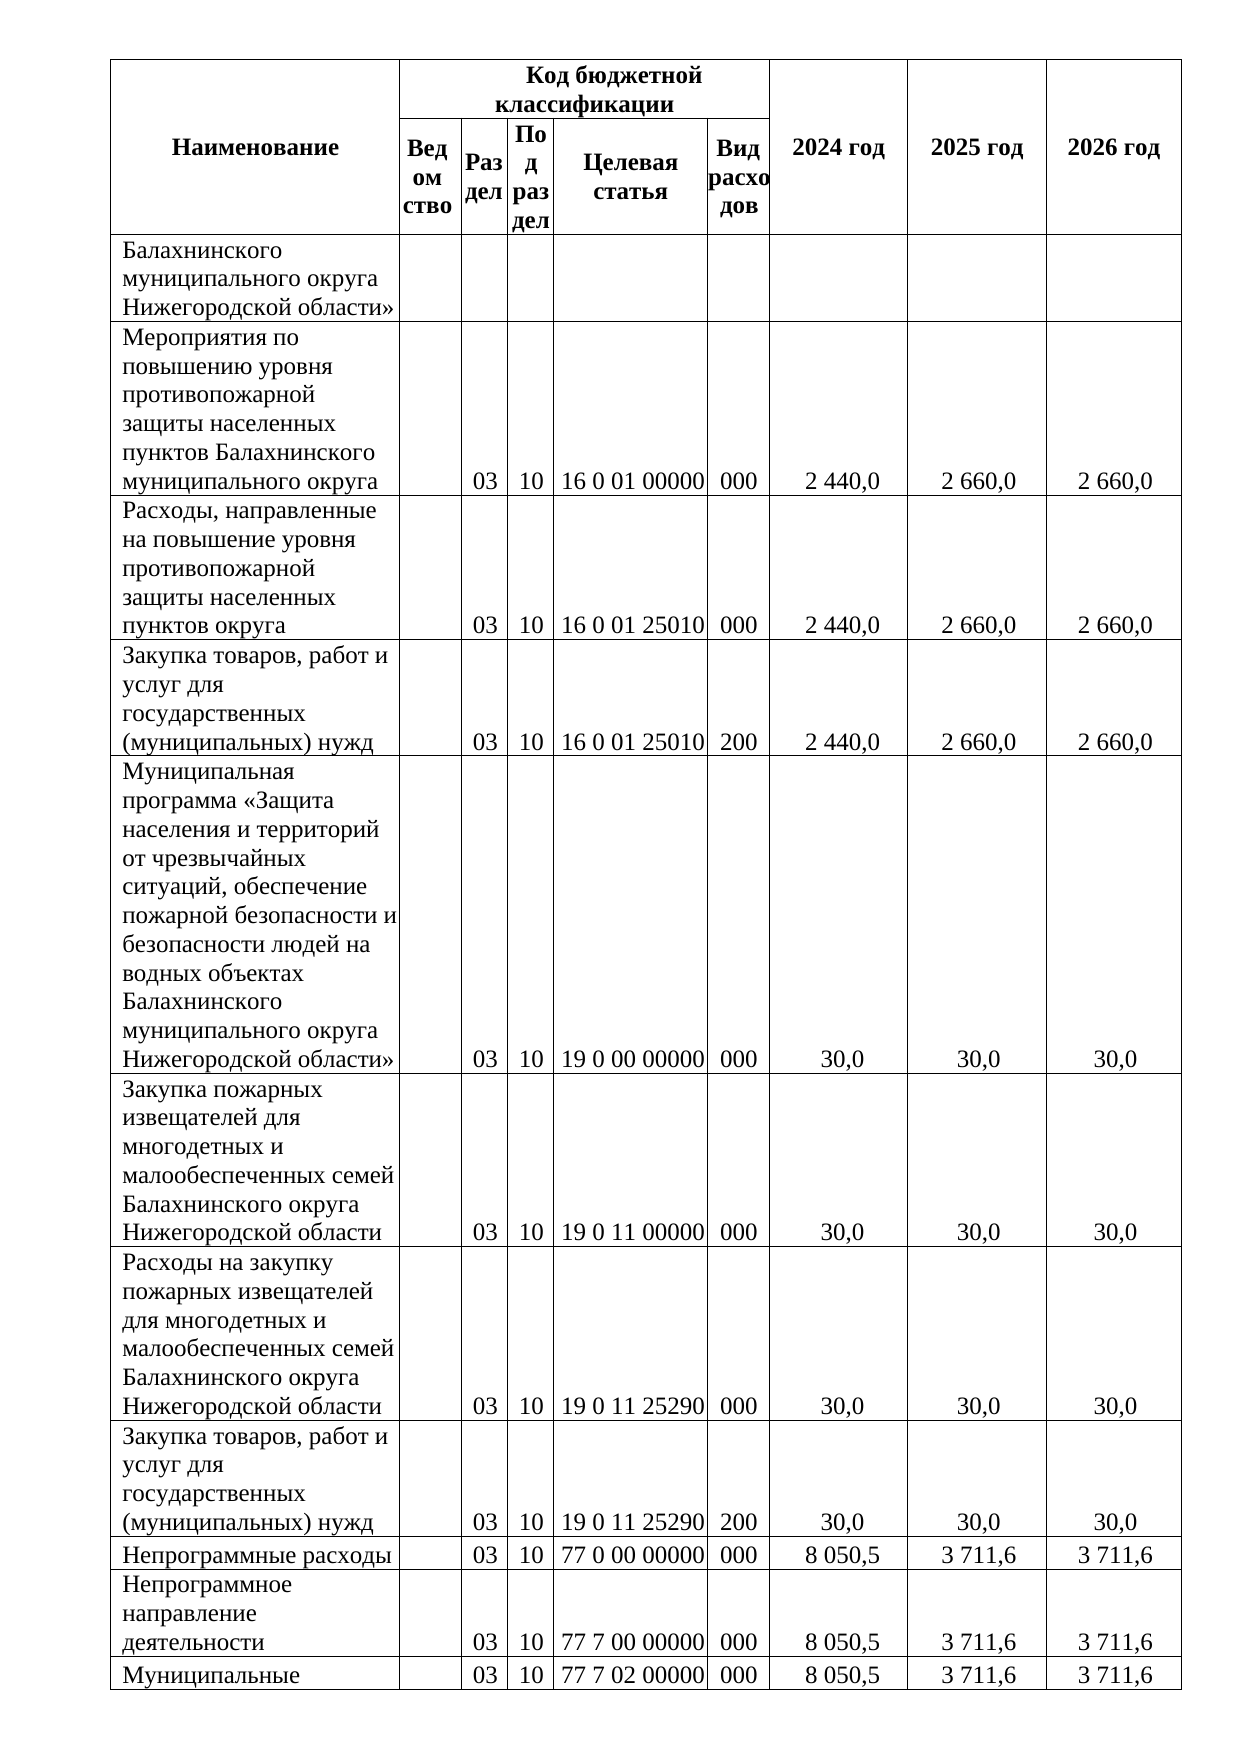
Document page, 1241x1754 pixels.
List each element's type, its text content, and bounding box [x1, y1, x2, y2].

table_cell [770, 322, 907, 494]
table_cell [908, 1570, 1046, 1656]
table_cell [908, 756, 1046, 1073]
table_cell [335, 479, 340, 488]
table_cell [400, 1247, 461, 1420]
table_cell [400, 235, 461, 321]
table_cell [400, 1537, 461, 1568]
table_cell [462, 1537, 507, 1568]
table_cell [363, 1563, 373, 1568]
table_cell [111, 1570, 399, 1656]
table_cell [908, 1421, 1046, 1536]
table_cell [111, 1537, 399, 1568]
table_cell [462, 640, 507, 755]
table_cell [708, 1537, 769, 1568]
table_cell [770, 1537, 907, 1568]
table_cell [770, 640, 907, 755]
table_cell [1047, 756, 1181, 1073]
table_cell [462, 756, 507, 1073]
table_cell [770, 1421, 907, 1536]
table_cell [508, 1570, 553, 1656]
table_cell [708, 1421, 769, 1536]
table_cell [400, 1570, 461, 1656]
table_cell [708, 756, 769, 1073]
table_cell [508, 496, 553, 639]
table_header 2024 год [770, 60, 907, 234]
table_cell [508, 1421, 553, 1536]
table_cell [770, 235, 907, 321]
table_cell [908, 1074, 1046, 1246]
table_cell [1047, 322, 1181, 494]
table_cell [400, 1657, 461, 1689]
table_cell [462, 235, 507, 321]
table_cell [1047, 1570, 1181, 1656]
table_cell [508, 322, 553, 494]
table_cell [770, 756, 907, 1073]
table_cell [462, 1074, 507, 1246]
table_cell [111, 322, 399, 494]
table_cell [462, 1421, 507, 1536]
table_header Код бюджетной классификации [400, 60, 769, 118]
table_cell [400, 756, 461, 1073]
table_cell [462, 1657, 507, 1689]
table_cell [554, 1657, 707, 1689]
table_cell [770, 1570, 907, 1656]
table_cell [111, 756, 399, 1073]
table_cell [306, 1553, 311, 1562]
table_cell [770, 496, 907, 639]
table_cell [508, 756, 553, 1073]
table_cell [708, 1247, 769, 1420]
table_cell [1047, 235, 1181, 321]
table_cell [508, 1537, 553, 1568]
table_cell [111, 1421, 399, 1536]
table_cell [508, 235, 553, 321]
table_cell Ведом ство [400, 119, 461, 234]
table_cell Целевая статья [554, 119, 707, 234]
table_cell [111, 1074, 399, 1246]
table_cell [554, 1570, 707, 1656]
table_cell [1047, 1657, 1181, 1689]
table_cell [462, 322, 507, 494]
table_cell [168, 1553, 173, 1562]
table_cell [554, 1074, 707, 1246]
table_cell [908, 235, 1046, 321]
table_cell Под раз дел [508, 119, 553, 234]
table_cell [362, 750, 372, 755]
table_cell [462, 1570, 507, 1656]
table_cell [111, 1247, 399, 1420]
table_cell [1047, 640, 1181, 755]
table_cell Раз дел [462, 119, 507, 234]
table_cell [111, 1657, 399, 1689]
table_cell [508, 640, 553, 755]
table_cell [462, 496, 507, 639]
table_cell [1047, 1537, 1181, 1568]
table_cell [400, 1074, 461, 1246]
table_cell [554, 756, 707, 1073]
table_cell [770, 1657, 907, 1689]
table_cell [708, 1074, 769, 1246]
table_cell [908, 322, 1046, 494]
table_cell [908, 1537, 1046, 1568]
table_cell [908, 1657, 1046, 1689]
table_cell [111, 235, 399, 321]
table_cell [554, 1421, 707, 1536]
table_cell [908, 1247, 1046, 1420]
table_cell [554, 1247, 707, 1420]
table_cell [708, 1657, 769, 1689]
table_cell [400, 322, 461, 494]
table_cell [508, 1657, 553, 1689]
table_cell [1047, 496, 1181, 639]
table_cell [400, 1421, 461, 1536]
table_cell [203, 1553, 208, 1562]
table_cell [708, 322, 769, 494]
table_header Наименование [111, 60, 399, 234]
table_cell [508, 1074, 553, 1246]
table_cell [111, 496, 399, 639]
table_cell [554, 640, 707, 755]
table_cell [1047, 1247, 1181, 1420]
table_header 2026 год [1047, 60, 1181, 234]
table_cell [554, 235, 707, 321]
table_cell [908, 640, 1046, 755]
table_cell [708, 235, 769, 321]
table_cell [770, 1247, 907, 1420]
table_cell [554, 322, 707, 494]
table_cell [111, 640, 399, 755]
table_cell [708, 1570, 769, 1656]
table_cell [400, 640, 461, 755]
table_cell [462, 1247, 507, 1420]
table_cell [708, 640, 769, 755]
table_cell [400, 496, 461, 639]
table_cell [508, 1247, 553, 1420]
table_header 2025 год [908, 60, 1046, 234]
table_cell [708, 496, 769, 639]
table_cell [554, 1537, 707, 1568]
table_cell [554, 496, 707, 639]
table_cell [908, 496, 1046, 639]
table_cell Вид расходов [708, 119, 769, 234]
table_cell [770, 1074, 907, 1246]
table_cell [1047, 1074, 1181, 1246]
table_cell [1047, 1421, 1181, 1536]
